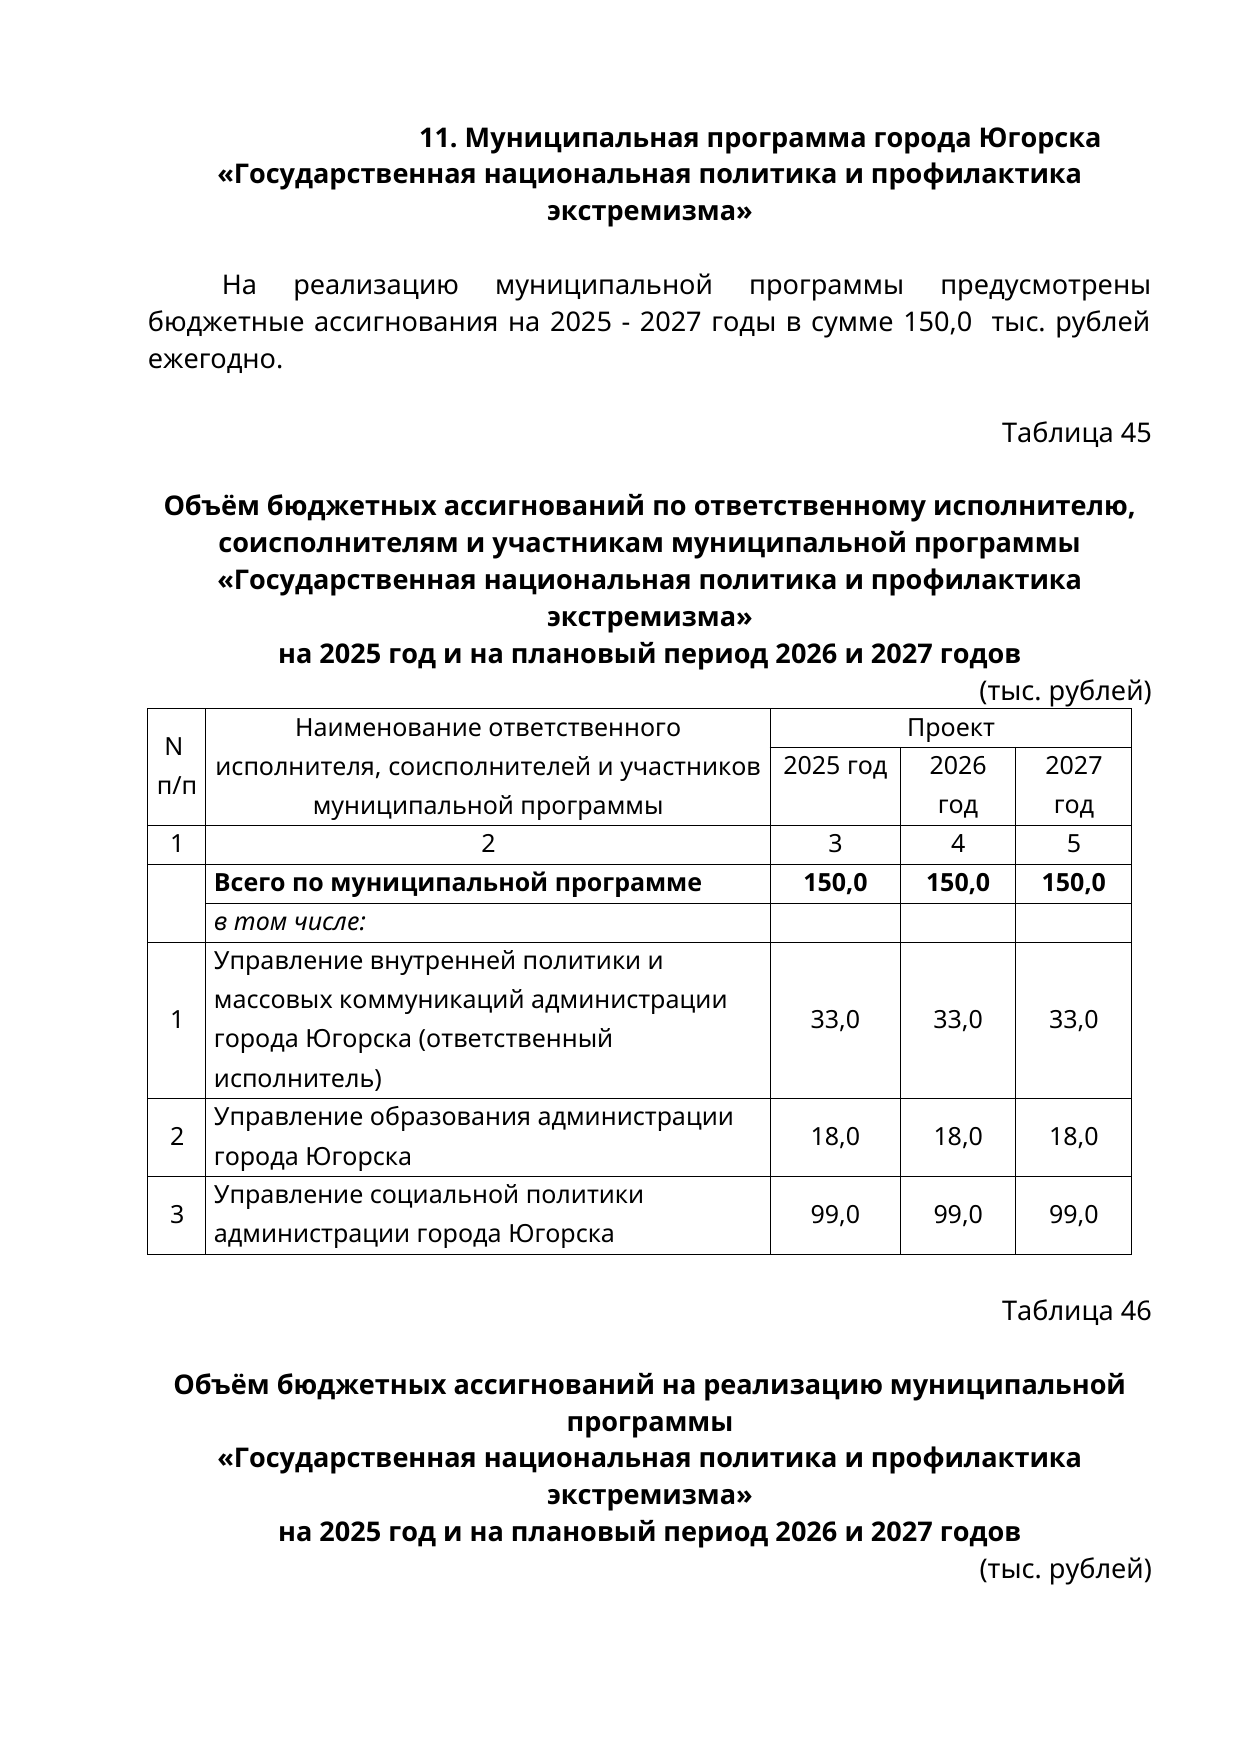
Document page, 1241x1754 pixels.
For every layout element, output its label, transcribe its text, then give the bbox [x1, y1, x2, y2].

text «Государственная национальная политика и профилактика экстремизма» [148, 155, 1152, 229]
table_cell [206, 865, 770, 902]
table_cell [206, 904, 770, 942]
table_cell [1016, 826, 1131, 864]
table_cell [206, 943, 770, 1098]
text Объём бюджетных ассигнований на реализацию муниципальной программы «Государственная национальная политика и профилактика экстремизма» [148, 1365, 1152, 1513]
text на 2025 год и на плановый период 2026 и 2027 годов [148, 634, 1152, 671]
text 11. Муниципальная программа города Югорска [295, 118, 1152, 155]
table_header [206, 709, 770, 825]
text Объём бюджетных ассигнований по ответственному исполнителю, соисполнителям и участникам муниципальной программы [148, 487, 1152, 561]
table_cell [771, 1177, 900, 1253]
text «Государственная национальная политика и профилактика экстремизма» [148, 561, 1152, 634]
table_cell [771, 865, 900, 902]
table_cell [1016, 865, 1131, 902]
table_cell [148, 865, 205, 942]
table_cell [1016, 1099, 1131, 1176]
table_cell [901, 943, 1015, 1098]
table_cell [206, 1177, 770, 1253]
text (тыс. рублей) [148, 1549, 1152, 1586]
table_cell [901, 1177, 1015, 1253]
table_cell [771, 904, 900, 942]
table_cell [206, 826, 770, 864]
text На реализацию муниципальной программы предусмотрены бюджетные ассигнования на 2025 - 2027 годы в сумме 150,0 тыс. рублей ежегодно. [148, 266, 1152, 376]
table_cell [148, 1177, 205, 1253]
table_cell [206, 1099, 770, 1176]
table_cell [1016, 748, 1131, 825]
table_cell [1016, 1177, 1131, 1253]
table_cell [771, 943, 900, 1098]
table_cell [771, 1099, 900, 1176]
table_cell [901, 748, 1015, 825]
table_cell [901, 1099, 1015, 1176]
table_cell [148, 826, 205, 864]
text на 2025 год и на плановый период 2026 и 2027 годов [148, 1513, 1152, 1549]
text Таблица 45 [148, 413, 1152, 450]
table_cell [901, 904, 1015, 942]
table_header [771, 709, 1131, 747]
text Таблица 46 [148, 1291, 1152, 1328]
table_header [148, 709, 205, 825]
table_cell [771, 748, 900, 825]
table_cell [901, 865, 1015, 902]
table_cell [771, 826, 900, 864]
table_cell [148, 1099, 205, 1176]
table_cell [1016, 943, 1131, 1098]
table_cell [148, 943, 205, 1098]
text (тыс. рублей) [148, 671, 1152, 708]
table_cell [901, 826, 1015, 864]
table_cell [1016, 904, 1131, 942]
